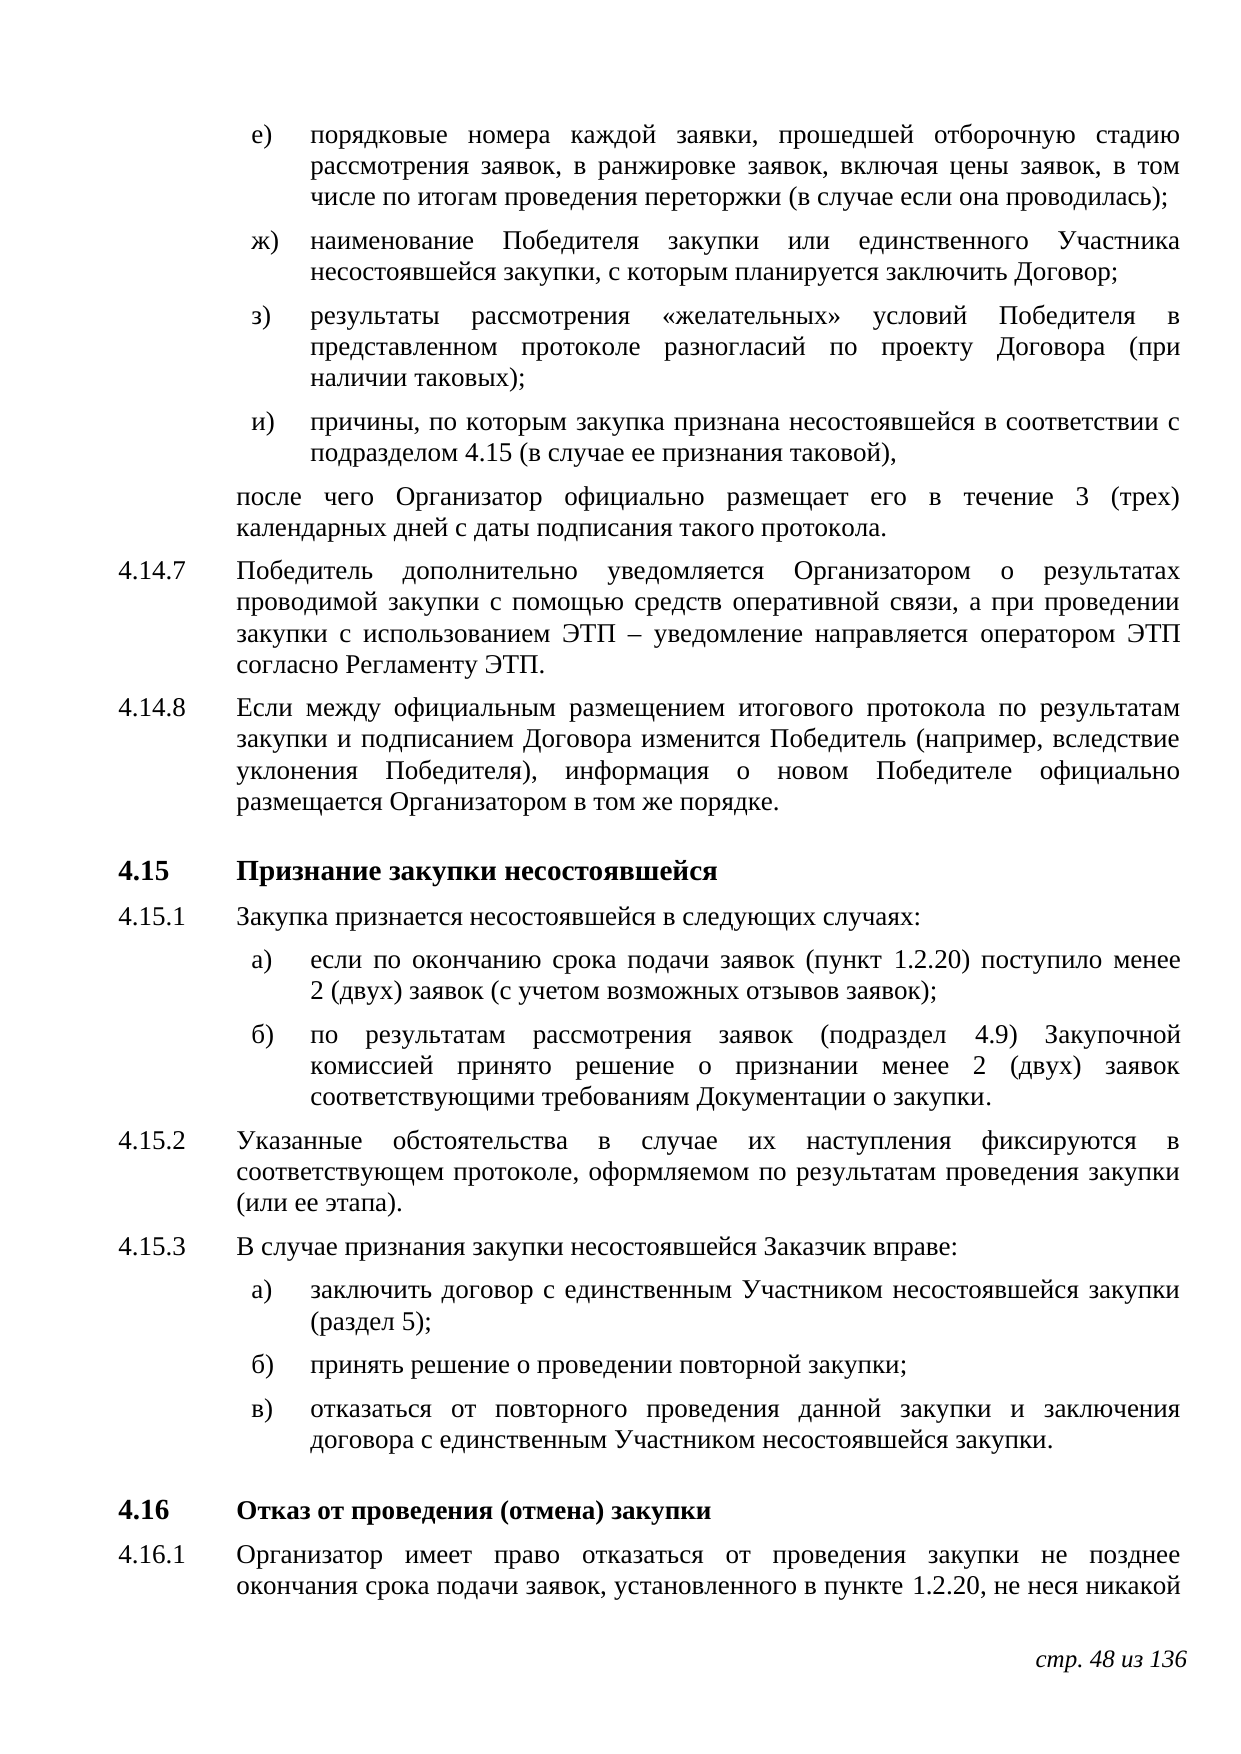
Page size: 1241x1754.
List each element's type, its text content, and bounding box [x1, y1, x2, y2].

text В случае признания закупки несостоявшейся Заказчик вправе: [118, 1230, 1181, 1261]
text Указанные обстоятельства в случае их наступления фиксируются в соответствующем протоколе, оформляемом по результатам проведения закупки (или ее этапа). [118, 1124, 1181, 1217]
list после чего Организатор официально размещает его в течение 3 (трех) календарных дней с даты подписания такого протокола. [236, 479, 1181, 542]
text отказаться от повторного проведения данной закупки и заключения договора с единственным Участником несостоявшейся закупки. [251, 1392, 1181, 1454]
text по результатам рассмотрения заявок (подраздел 4.9) Закупочной комиссией принято решение о признании менее 2 (двух) заявок соответствующими требованиям Документации о закупки. [251, 1018, 1181, 1111]
text принять решение о проведении повторной закупки; [251, 1348, 1181, 1379]
text результаты рассмотрения «желательных» условий Победителя в представленном протоколе разногласий по проекту Договора (при наличии таковых); [251, 299, 1181, 392]
subtitle Отказ от проведения (отмена) закупки [118, 1492, 1181, 1525]
text если по окончанию срока подачи заявок (пункт 1.2.20) поступило менее 2 (двух) заявок (с учетом возможных отзывов заявок); [251, 943, 1181, 1006]
text Победитель дополнительно уведомляется Организатором о результатах проводимой закупки с помощью средств оперативной связи, а при проведении закупки с использованием ЭТП – уведомление направляется оператором ЭТП согласно Регламенту ЭТП. [118, 554, 1181, 679]
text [118, 1538, 1181, 1600]
text наименование Победителя закупки или единственного Участника несостоявшейся закупки, с которым планируется заключить Договор; [251, 224, 1181, 286]
text причины, по которым закупка признана несостоявшейся в соответствии с подразделом 4.15 (в случае ее признания таковой), [251, 405, 1181, 467]
text Если между официальным размещением итогового протокола по результатам закупки и подписанием Договора изменится Победитель (например, вследствие уклонения Победителя), информация о новом Победителе официально размещается Организатором в том же порядке. [118, 691, 1181, 816]
subtitle Признание закупки несостоявшейся [118, 853, 1181, 887]
text Закупка признается несостоявшейся в следующих случаях: [118, 899, 1181, 931]
text порядковые номера каждой заявки, прошедшей отборочную стадию рассмотрения заявок, в ранжировке заявок, включая цены заявок, в том числе по итогам проведения переторжки (в случае если она проводилась); [251, 118, 1181, 212]
text заключить договор с единственным Участником несостоявшейся закупки (раздел 5); [251, 1273, 1181, 1336]
